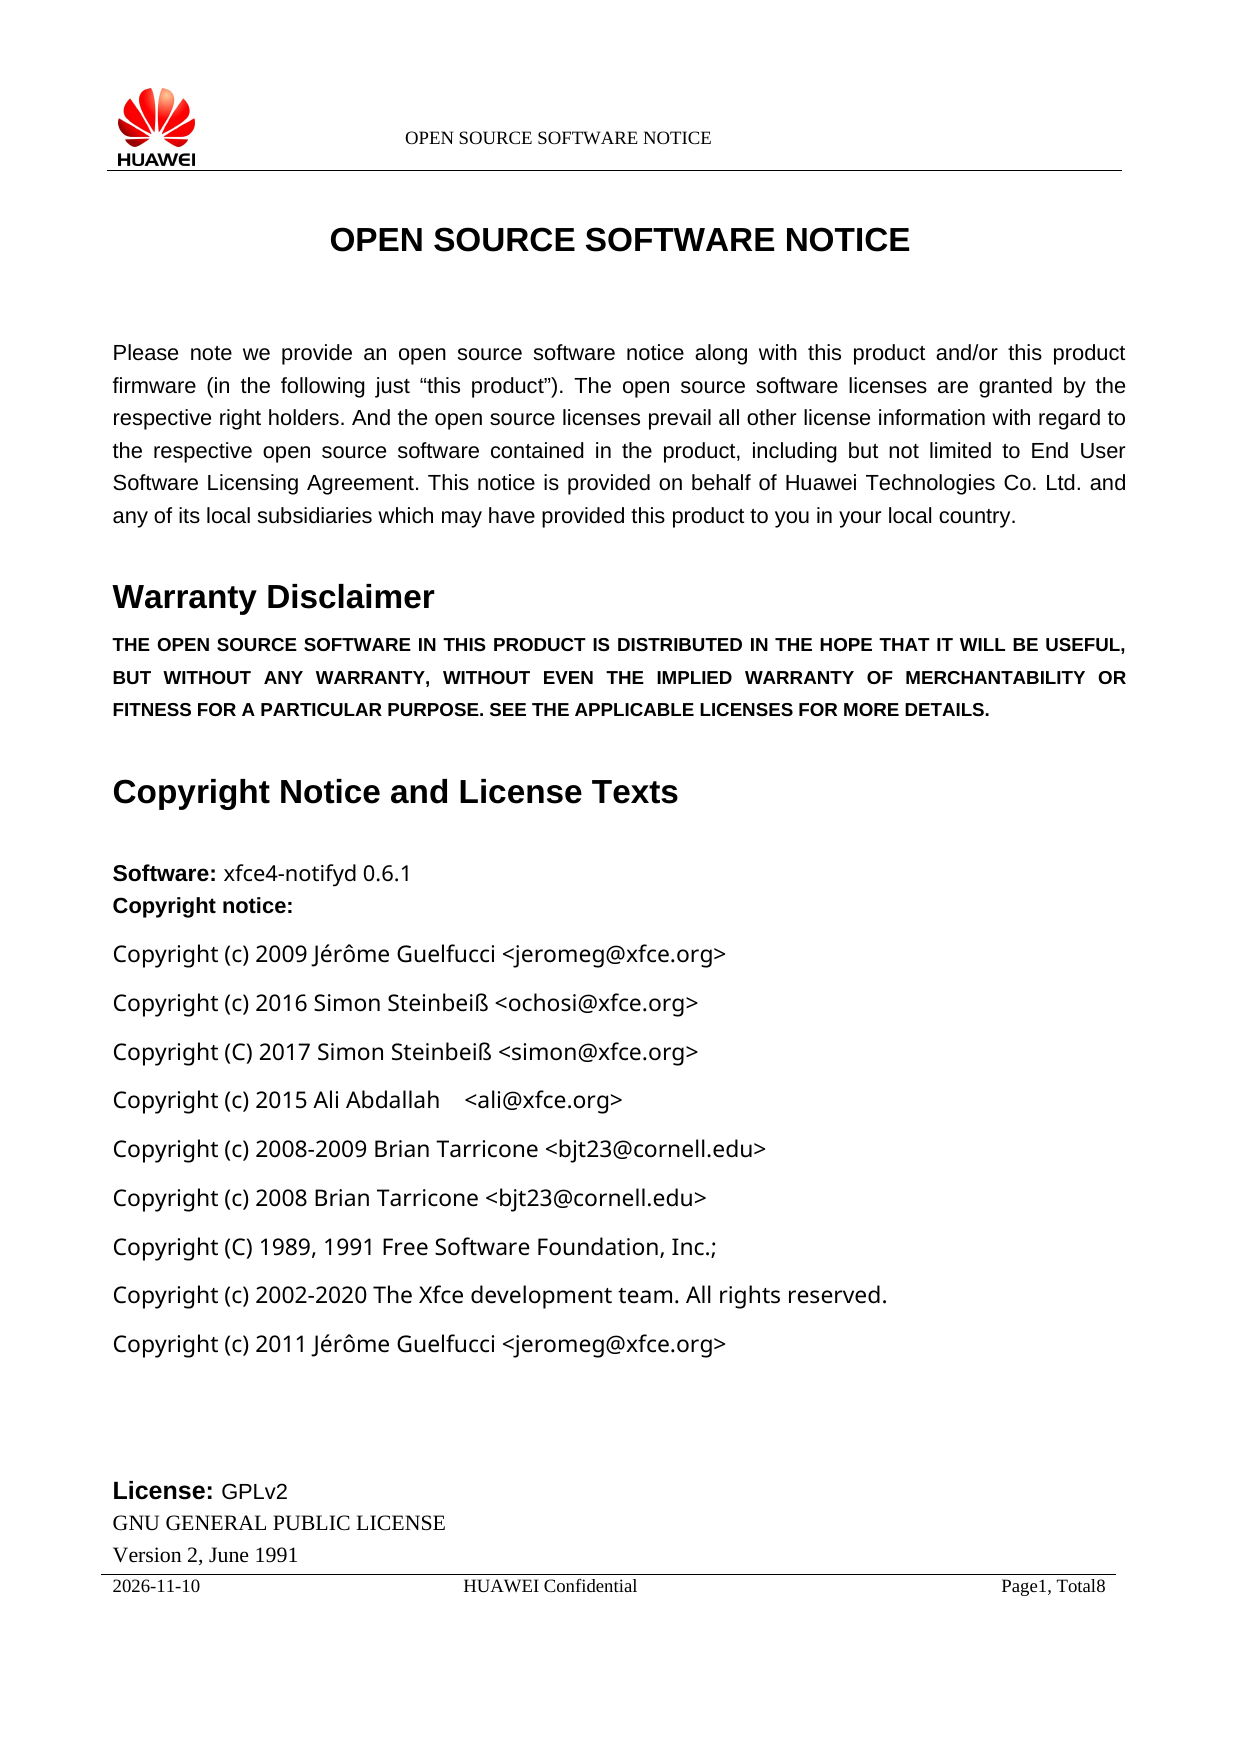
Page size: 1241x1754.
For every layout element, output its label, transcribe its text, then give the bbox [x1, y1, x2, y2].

text Please note we provide an open source software notice along with this product and/or this product firmware (in the following just “this product”). The open source software licenses are granted by the respective right holders. And the open source licenses prevail all other license information with regard to the respective open source software contained in the product, including but not limited to End User Software Licensing Agreement. This notice is provided on behalf of Huawei Technologies Co. Ltd. and any of its local subsidiaries which may have provided this product to you in your local country. [112, 336, 1128, 531]
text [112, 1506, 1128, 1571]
title Software: xfce4-notifyd 0.6.1 [112, 856, 1128, 889]
text The open source software in this product is distributed in the hope that it will be useful, but WITHOUT ANY WARRANTY, without even the implied warranty of MERCHANTABILITY or FITNESS FOR A PARTICULAR PURPOSE. See the applicable licenses for more details. [112, 629, 1128, 726]
picture [118, 88, 195, 166]
text OPEN SOURCE SOFTWARE NOTICE [112, 206, 1128, 271]
text Copyright Notice and License Texts [112, 759, 1128, 824]
text Warranty Disclaimer [112, 564, 1128, 629]
text Copyright notice: Copyright (c) 2009 Jérôme Guelfucci <jeromeg@xfce.org> Copyright (c) 2016 Simon Steinbeiß <ochosi@xfce.org> Copyright (C) 2017 Simon Steinbeiß <simon@xfce.org> Copyright (c) 2015 Ali Abdallah <ali@xfce.org> Copyright (c) 2008-2009 Brian Tarricone <bjt23@cornell.edu> Copyright (c) 2008 Brian Tarricone <bjt23@cornell.edu> Copyright (C) 1989, 1991 Free Software Foundation, Inc.; Copyright (c) 2002-2020 The Xfce development team. All rights reserved. Copyright (c) 2011 Jérôme Guelfucci <jeromeg@xfce.org> [112, 889, 1128, 1458]
text License: GPLv2 [112, 1474, 1128, 1506]
